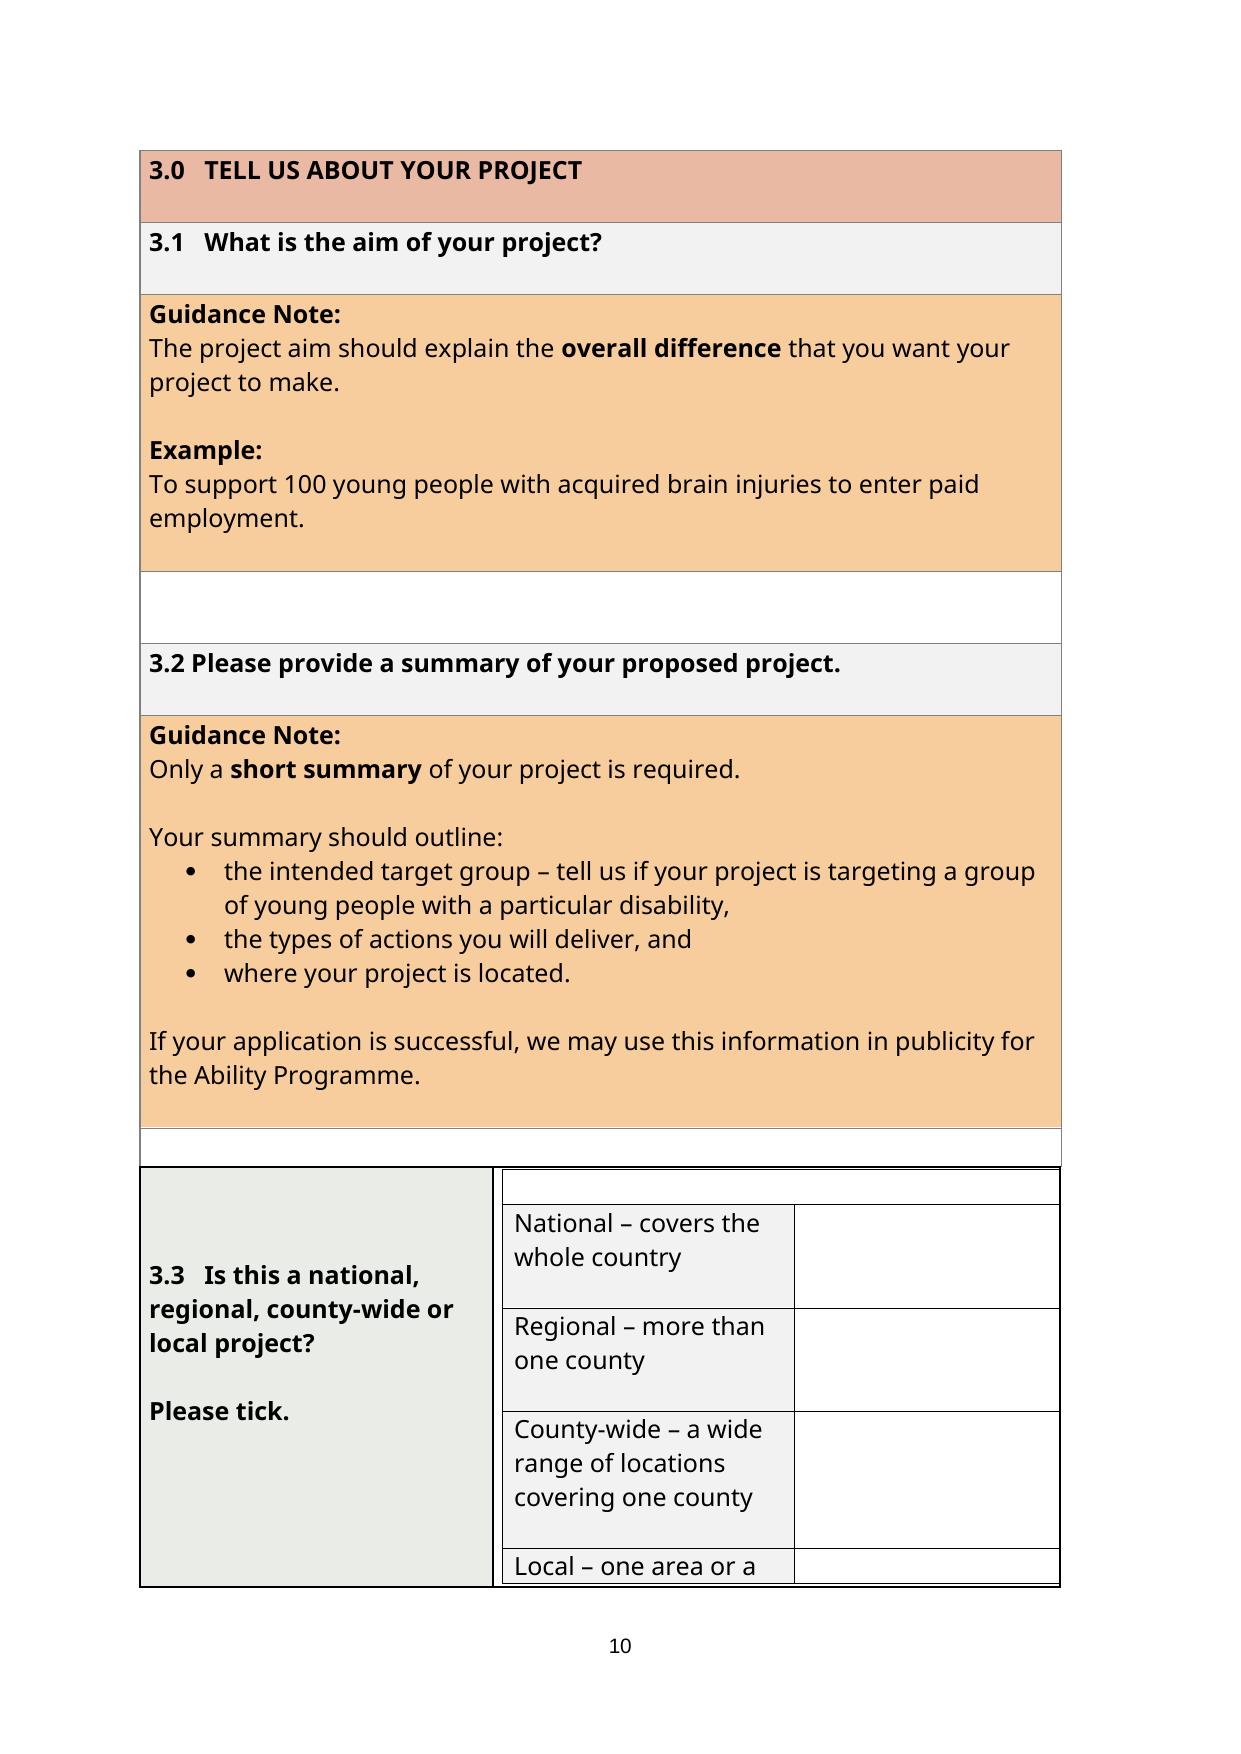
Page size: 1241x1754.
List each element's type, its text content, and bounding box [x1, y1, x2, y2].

table_cell 3.2 Please provide a summary of your proposed project. [141, 644, 1061, 715]
table_cell Guidance Note: Only a short summary of your project is required. Your summary should outline: the intended target group – tell us if your project is targeting a group of young people with a particular disability, the types of actions you will deliver, and where your project is located. If your application is successful, we may use this information in publicity for the Ability Programme. [141, 716, 1061, 1127]
table_cell 3.1 What is the aim of your project? [141, 223, 1061, 294]
table_cell Guidance Note: The project aim should explain the overall difference that you want your project to make. Example: To support 100 young people with acquired brain injuries to enter paid employment. [141, 295, 1061, 571]
table_cell [141, 572, 1061, 643]
table_header [494, 1168, 1059, 1586]
table_cell [141, 1129, 1061, 1166]
table_header 3.0 TELL US ABOUT YOUR PROJECT [141, 151, 1061, 222]
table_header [141, 1168, 492, 1586]
